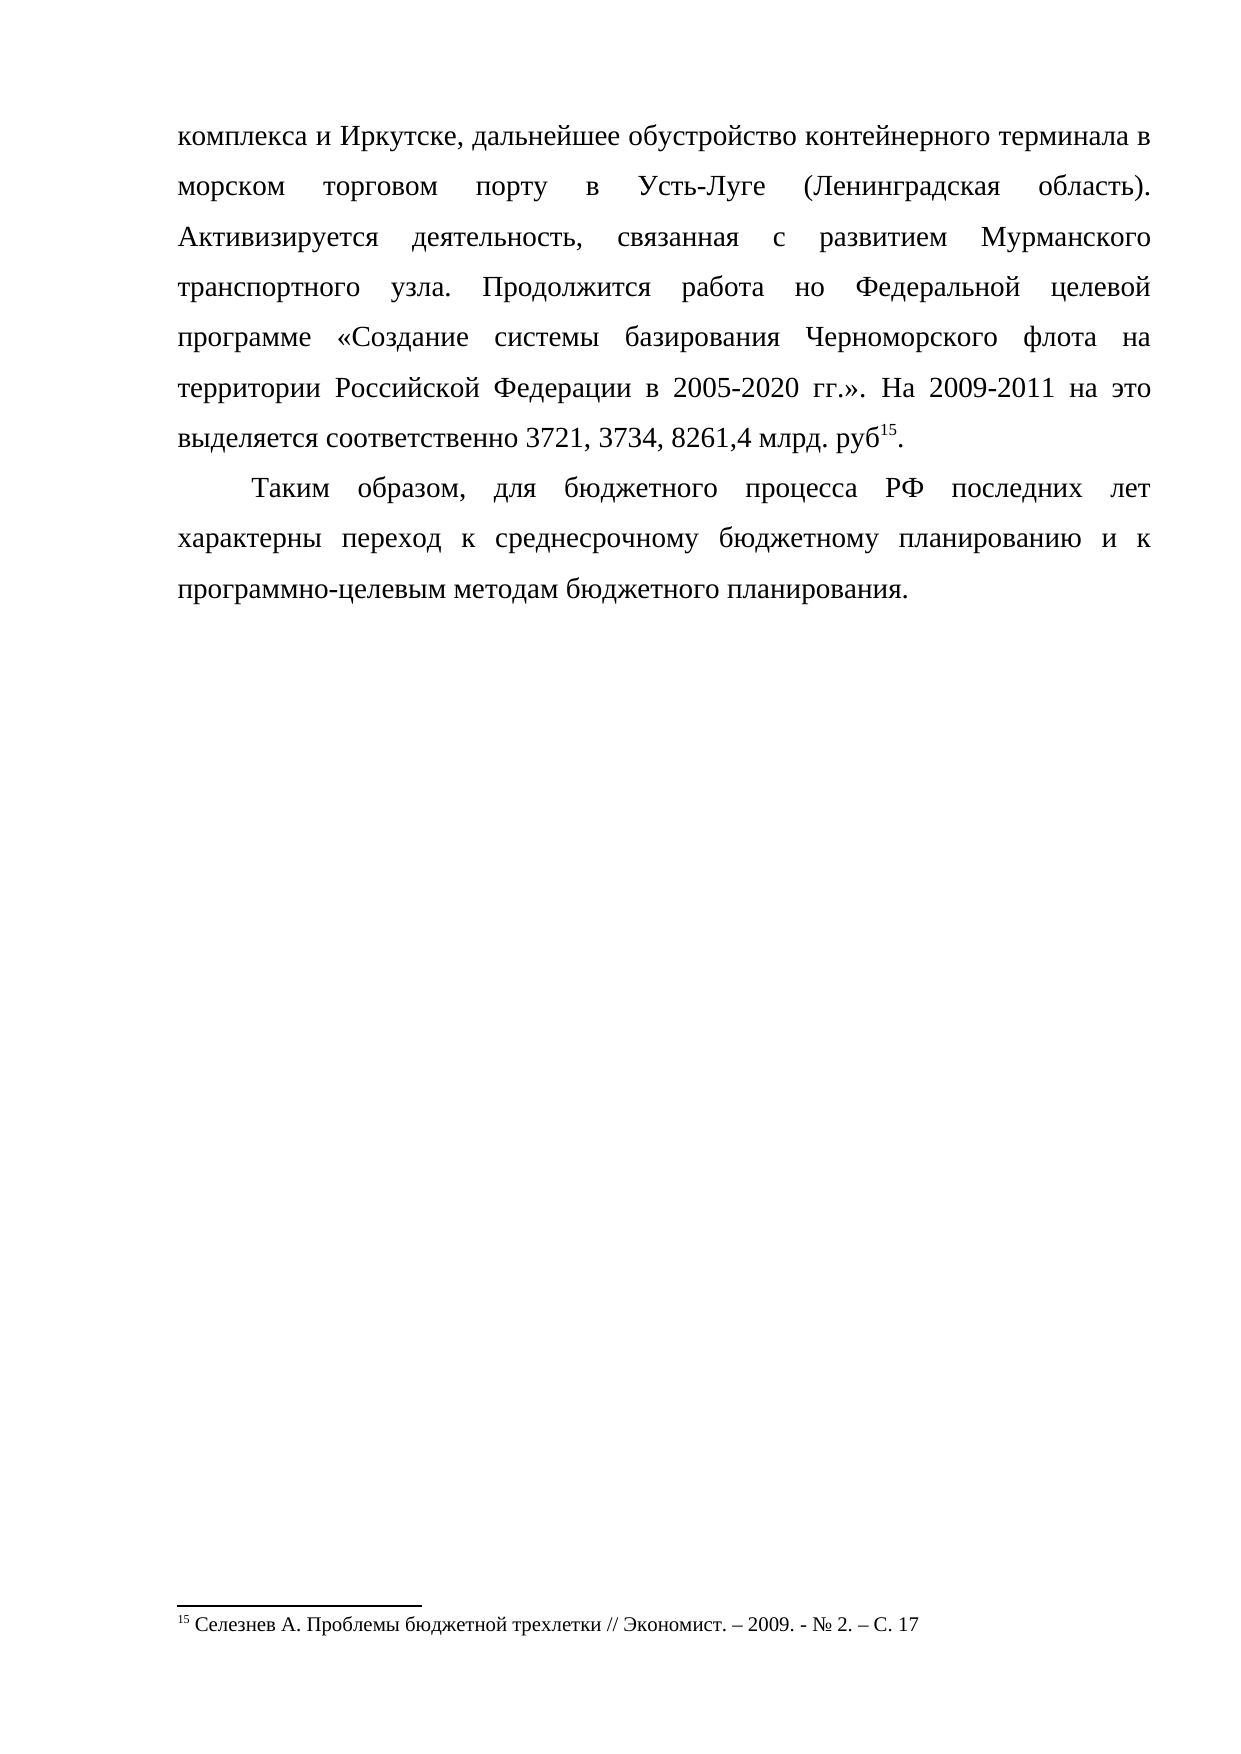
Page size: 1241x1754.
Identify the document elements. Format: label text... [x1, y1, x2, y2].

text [177, 118, 1152, 453]
text Таким образом, для бюджетного процесса РФ последних лет характерны переход к среднесрочному бюджетному планированию и к программно-целевым методам бюджетного планирования. [177, 470, 1152, 604]
